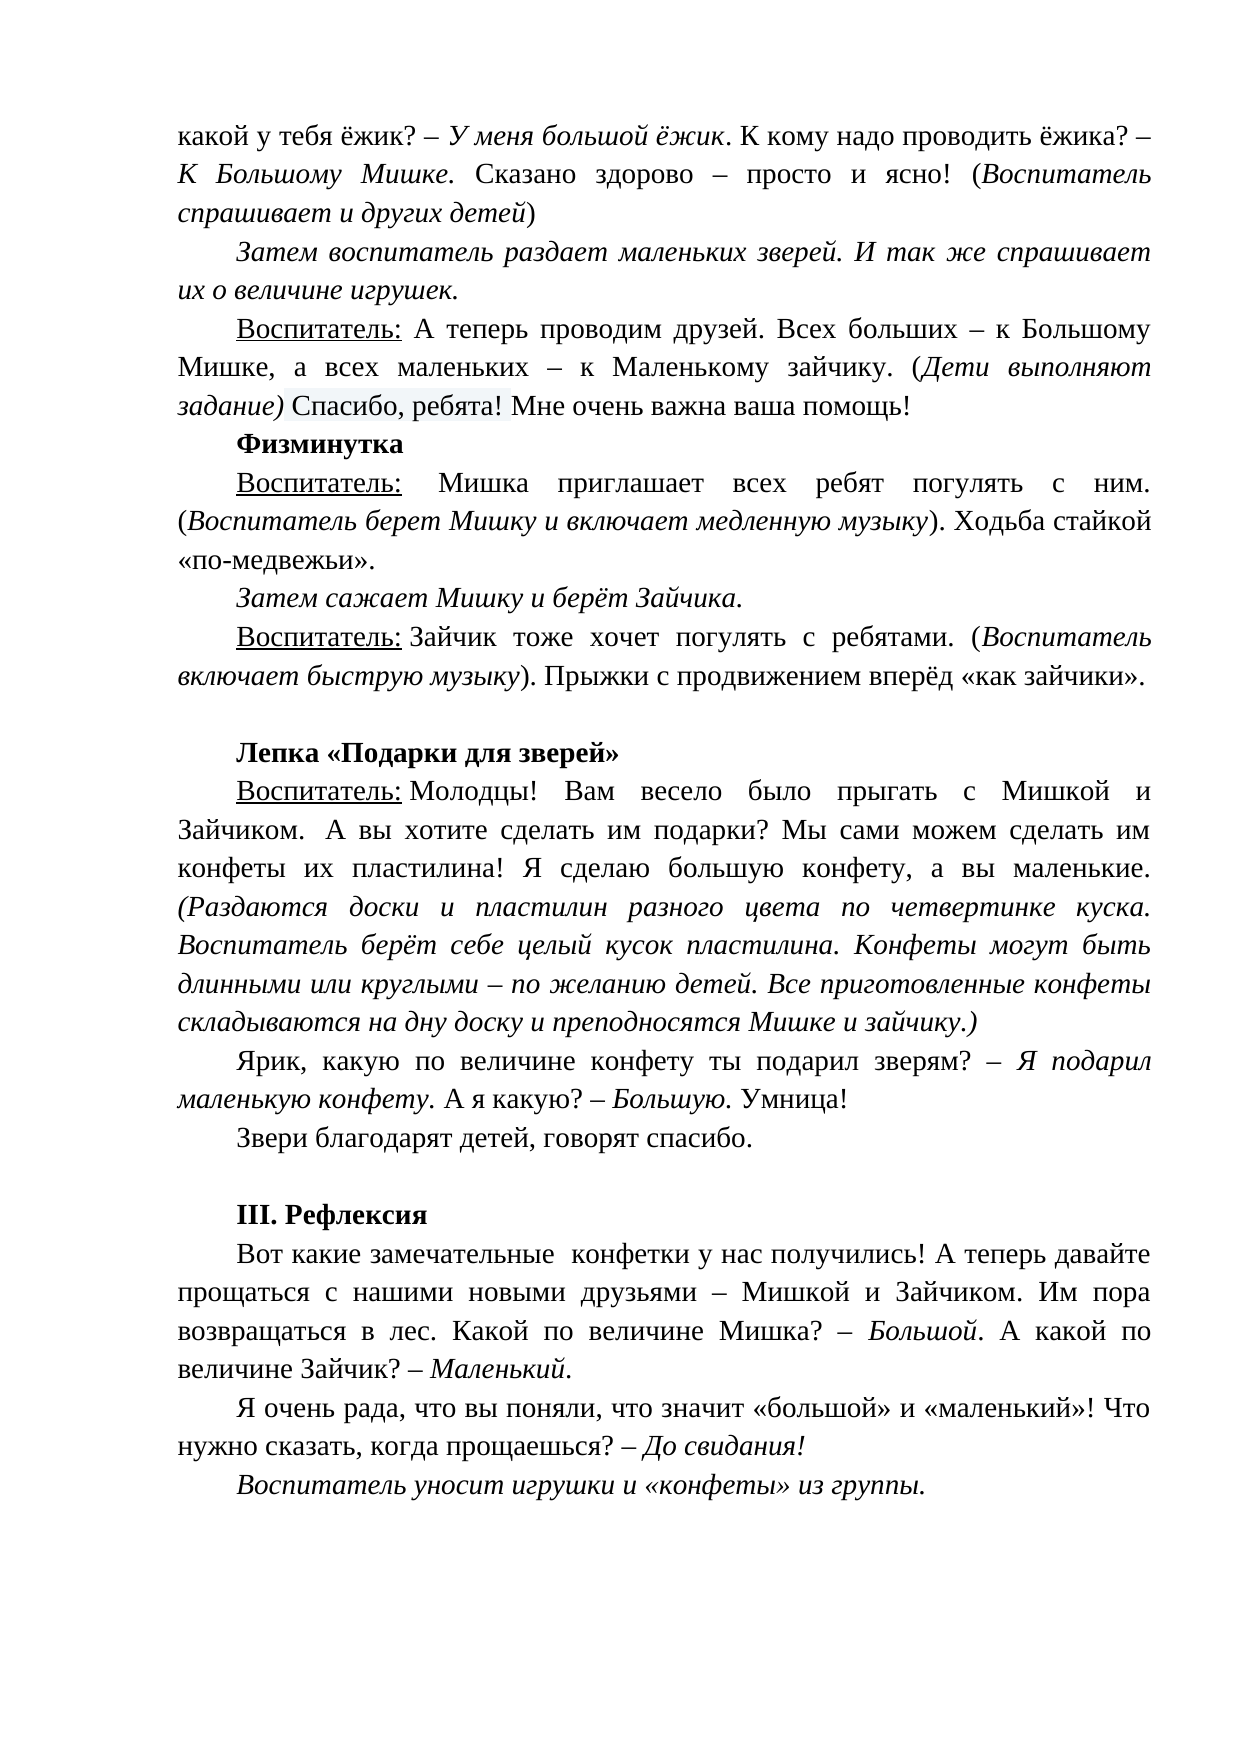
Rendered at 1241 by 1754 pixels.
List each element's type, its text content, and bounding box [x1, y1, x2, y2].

text Воспитатель уносит игрушки и «конфеты» из группы. [177, 1467, 1152, 1501]
text III. Рефлексия [177, 1197, 1152, 1231]
text Затем сажает Мишку и берёт Зайчика. [177, 581, 1152, 614]
text Воспитатель: Зайчик тоже хочет погулять с ребятами. (Воспитатель включает быструю музыку). Прыжки с продвижением вперёд «как зайчики». [177, 619, 1152, 691]
text Звери благодарят детей, говорят спасибо. [177, 1120, 1152, 1154]
text Воспитатель: А теперь проводим друзей. Всех больших – к Большому Мишке, а всех маленьких – к Маленькому зайчику. (Дети выполняют задание) Спасибо, ребята! Мне очень важна ваша помощь! [177, 311, 1152, 421]
text Ярик, какую по величине конфету ты подарил зверям? – Я подарил маленькую конфету. А я какую? – Большую. Умница! [177, 1043, 1152, 1115]
text Я очень рада, что вы поняли, что значит «большой» и «маленький»! Что нужно сказать, когда прощаешься? – До свидания! [177, 1390, 1152, 1462]
text Вот какие замечательные конфетки у нас получились! А теперь давайте прощаться с нашими новыми друзьями – Мишкой и Зайчиком. Им пора возвращаться в лес. Какой по величине Мишка? – Большой. А какой по величине Зайчик? – Маленький. [177, 1236, 1152, 1385]
text Физминутка [177, 426, 1152, 460]
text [177, 118, 1152, 229]
text Затем воспитатель раздает маленьких зверей. И так же спрашивает их о величине игрушек. [177, 234, 1152, 306]
text Воспитатель: Мишка приглашает всех ребят погулять с ним. (Воспитатель берет Мишку и включает медленную музыку). Ходьба стайкой «по-медвежьи». [177, 465, 1152, 576]
text Лепка «Подарки для зверей» [177, 735, 1152, 768]
text Воспитатель: Молодцы! Вам весело было прыгать с Мишкой и Зайчиком. А вы хотите сделать им подарки? Мы сами можем сделать им конфеты их пластилина! Я сделаю большую конфету, а вы маленькие. (Раздаются доски и пластилин разного цвета по четвертинке куска. Воспитатель берёт себе целый кусок пластилина. Конфеты могут быть длинными или круглыми – по желанию детей. Все приготовленные конфеты складываются на дну доску и преподносятся Мишке и зайчику.) [177, 773, 1152, 1038]
